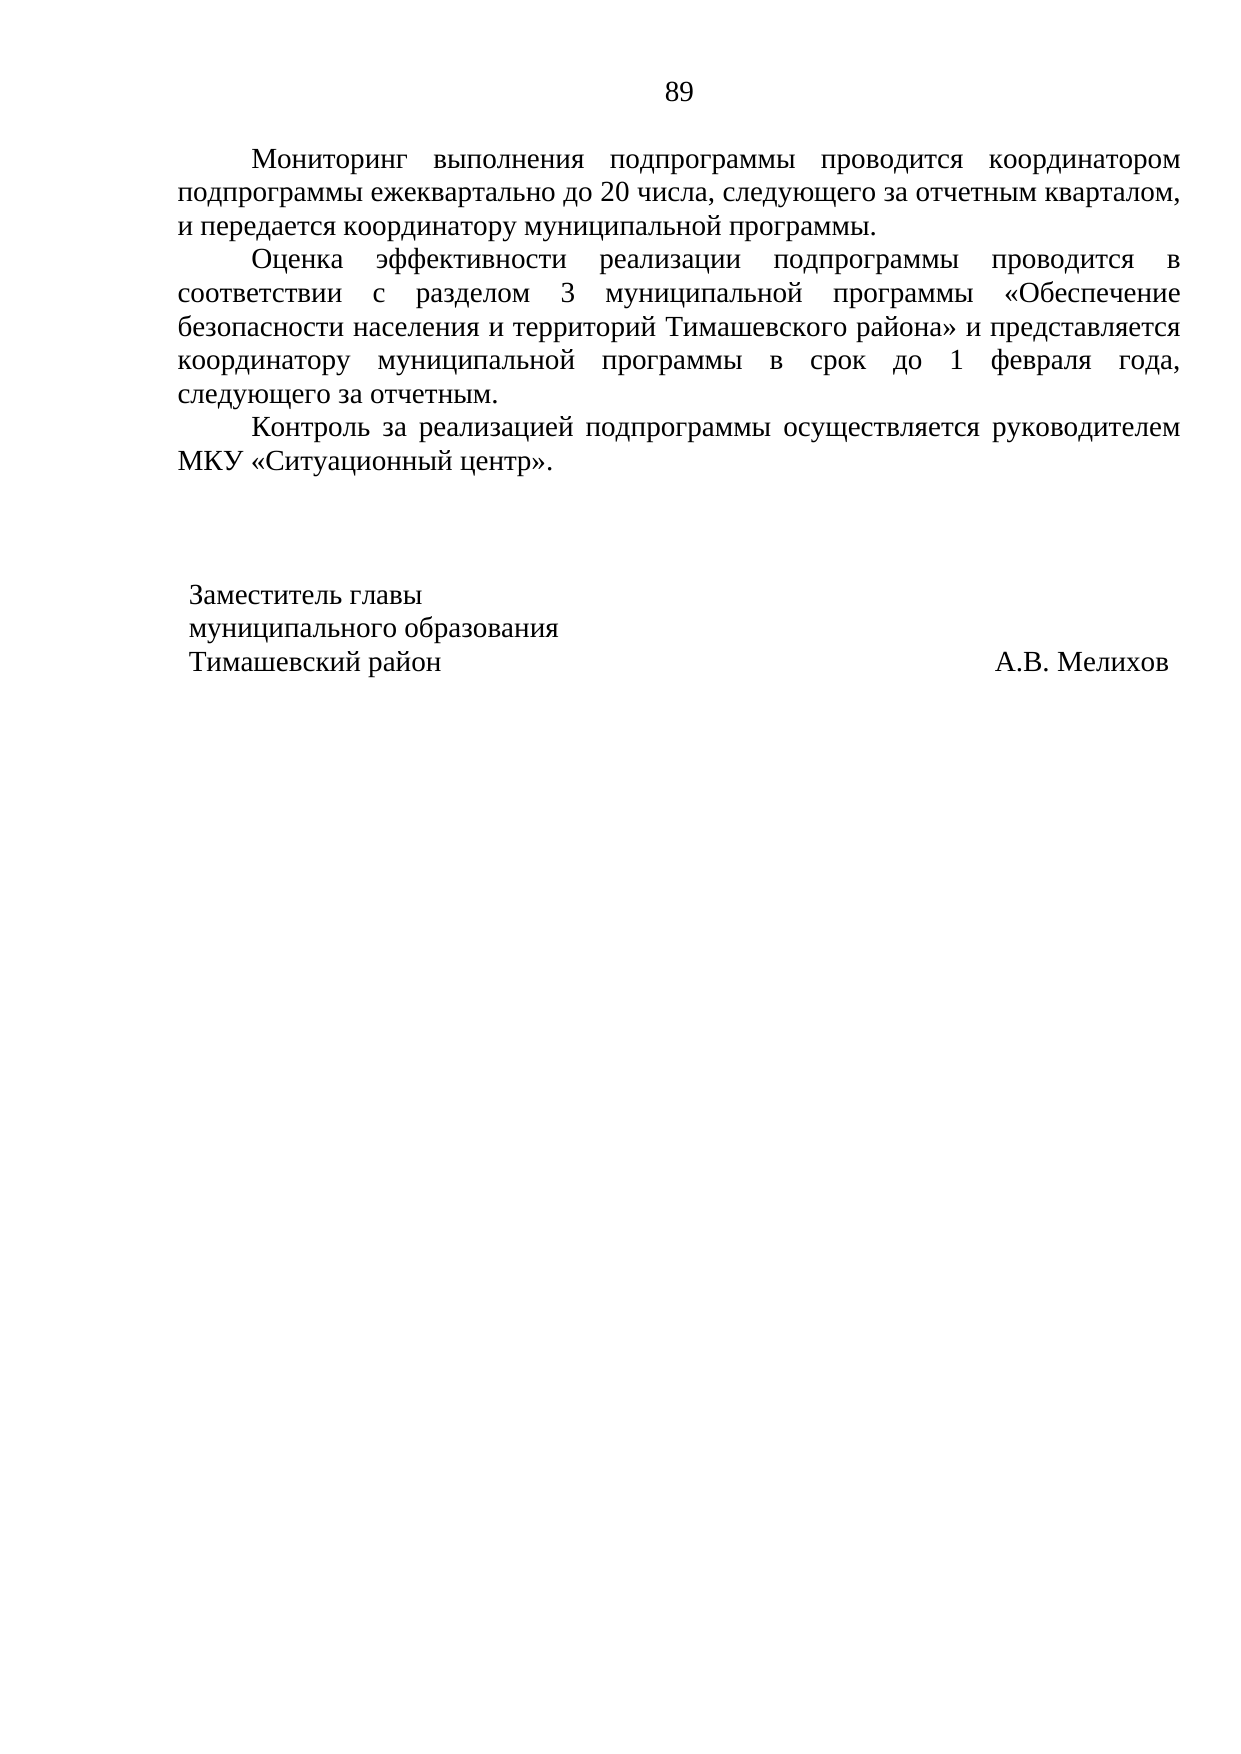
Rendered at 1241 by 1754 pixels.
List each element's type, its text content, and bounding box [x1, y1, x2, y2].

text Контроль за реализацией подпрограммы осуществляется руководителем МКУ «Ситуационный центр». [177, 409, 1181, 476]
text Мониторинг выполнения подпрограммы проводится координатором подпрограммы ежеквартально до 20 числа, следующего за отчетным кварталом, и передается координатору муниципальной программы. [177, 141, 1181, 242]
text Оценка эффективности реализации подпрограммы проводится в соответствии с разделом 3 муниципальной программы «Обеспечение безопасности населения и территорий Тимашевского района» и представляется координатору муниципальной программы в срок до 1 февраля года, следующего за отчетным. [177, 242, 1181, 409]
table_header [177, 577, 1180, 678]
